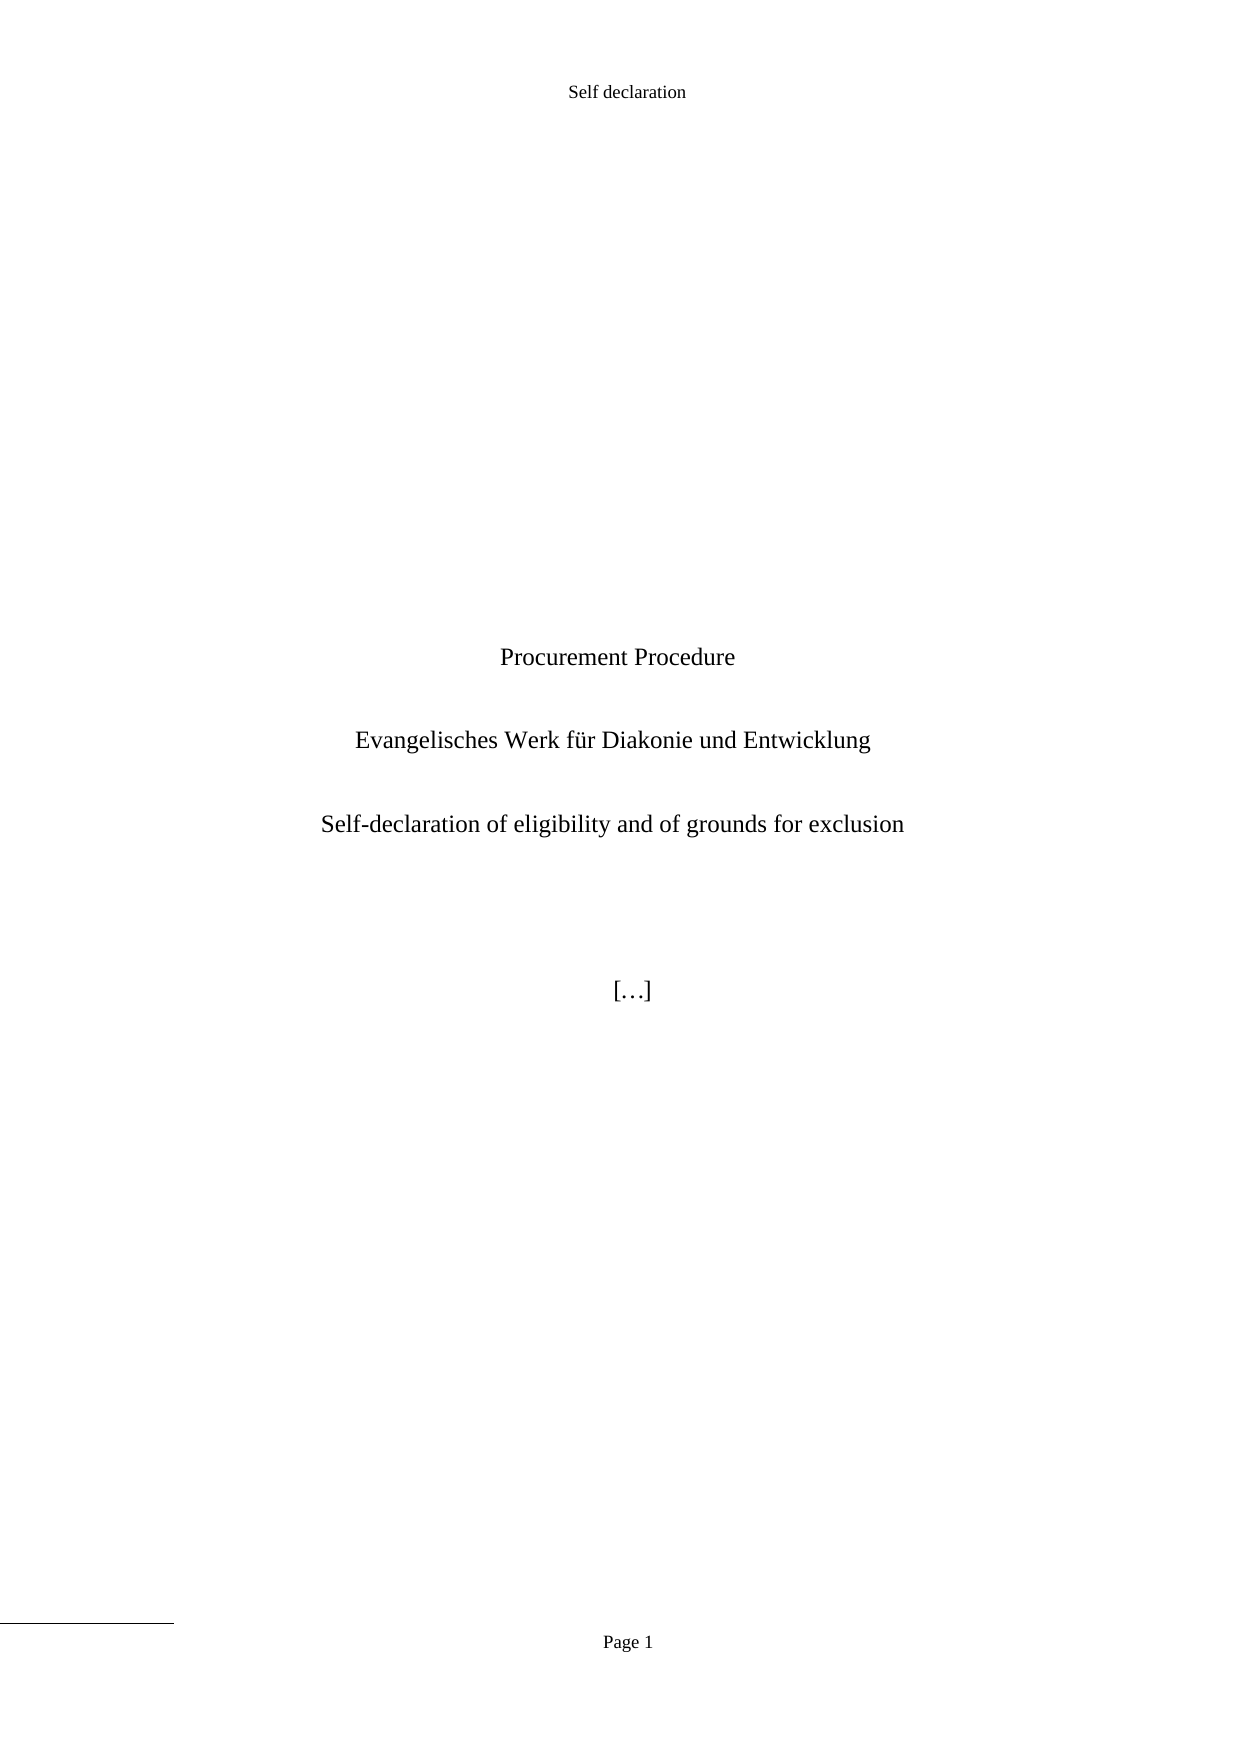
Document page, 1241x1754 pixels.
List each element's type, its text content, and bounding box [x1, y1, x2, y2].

text Self declaration [568, 82, 1188, 102]
text Evangelisches Werk für Diakonie und Entwicklung [355, 726, 1188, 754]
text […] [613, 976, 1188, 1004]
text Page 1 [603, 1632, 1188, 1653]
text Procurement Procedure [500, 643, 1188, 671]
text Self-declaration of eligibility and of grounds for exclusion [321, 810, 1188, 838]
